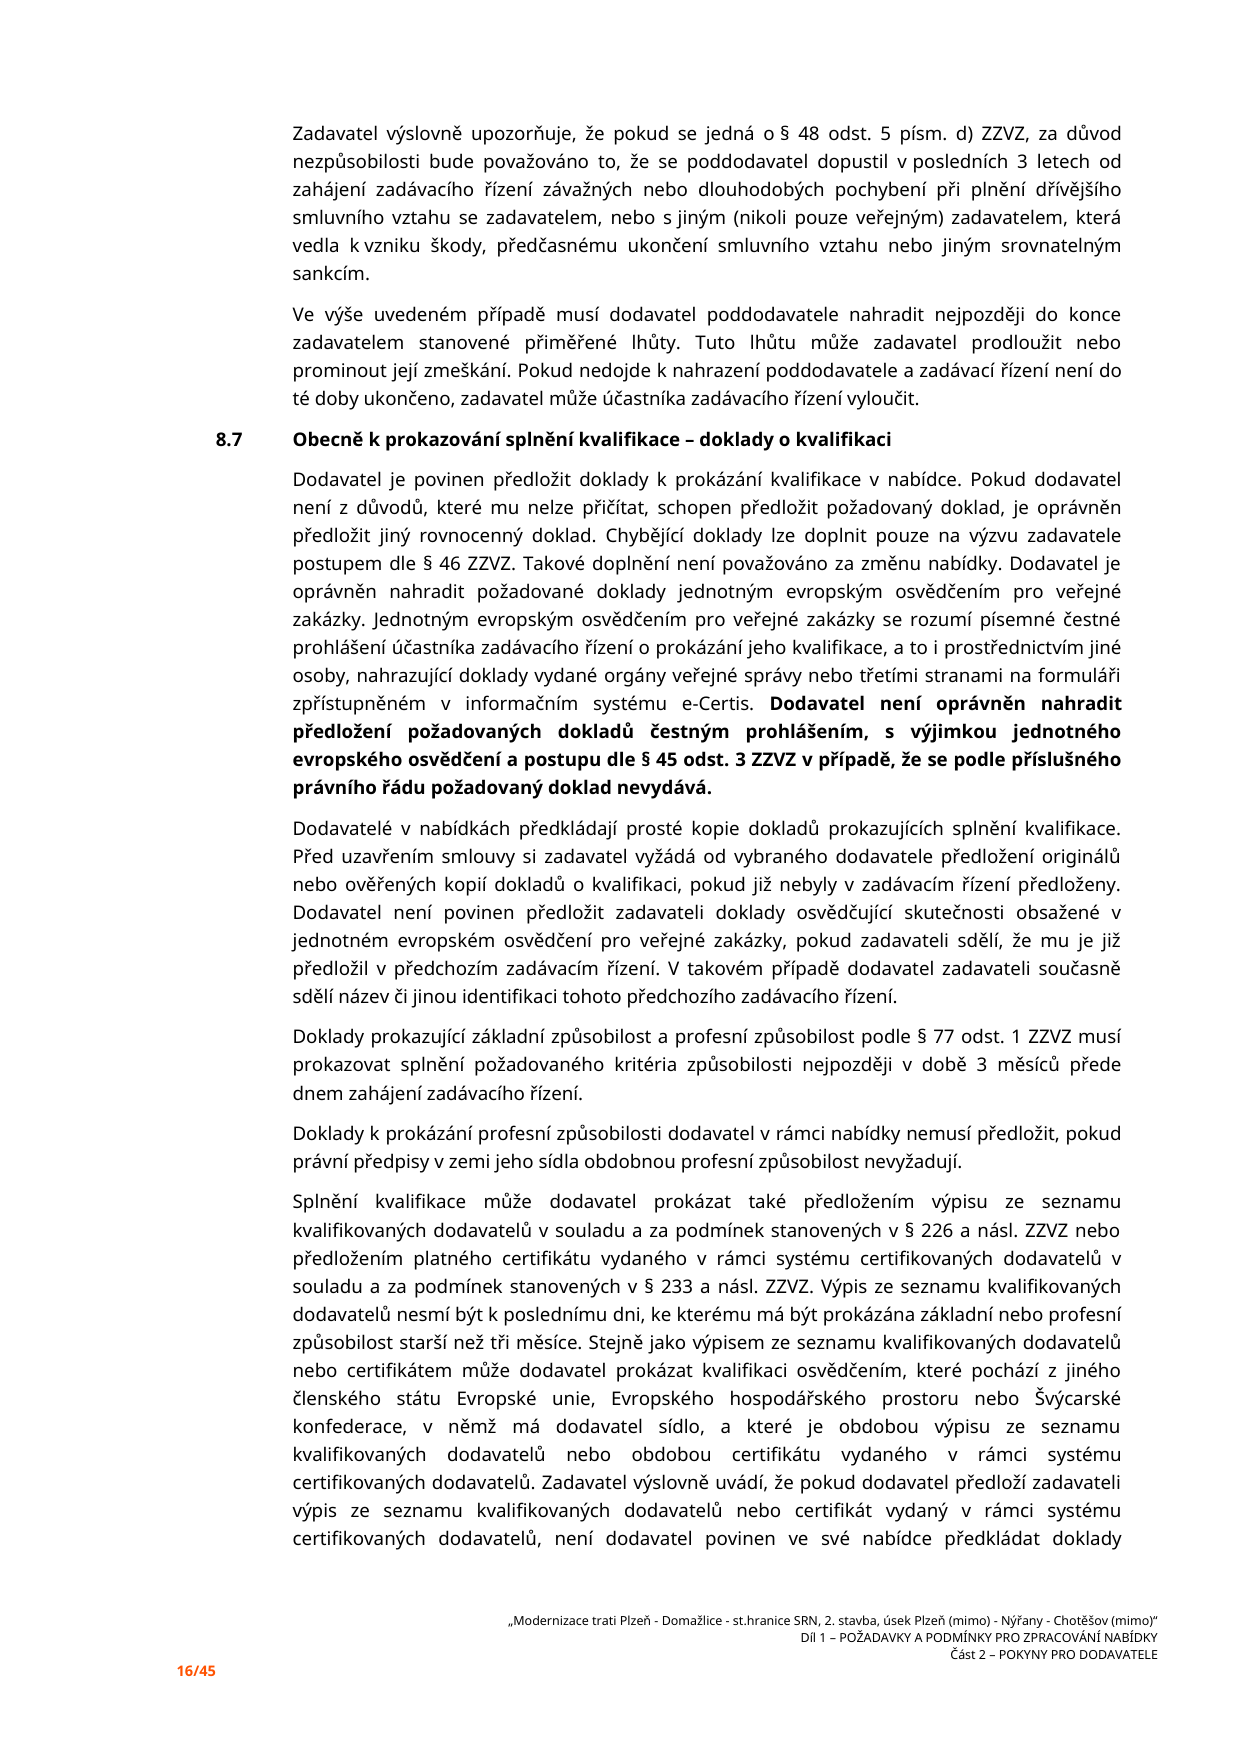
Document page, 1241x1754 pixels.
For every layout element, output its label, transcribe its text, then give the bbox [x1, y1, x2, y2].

text Doklady prokazující základní způsobilost a profesní způsobilost podle § 77 odst. 1 ZZVZ musí prokazovat splnění požadovaného kritéria způsobilosti nejpozději v době 3 měsíců přede dnem zahájení zadávacího řízení. [292, 1024, 1122, 1105]
text Dodavatel je povinen předložit doklady k prokázání kvalifikace v nabídce. Pokud dodavatel není z důvodů, které mu nelze přičítat, schopen předložit požadovaný doklad, je oprávněn předložit jiný rovnocenný doklad. Chybějící doklady lze doplnit pouze na výzvu zadavatele postupem dle § 46 ZZVZ. Takové doplnění není považováno za změnu nabídky. Dodavatel je oprávněn nahradit požadované doklady jednotným evropským osvědčením pro veřejné zakázky. Jednotným evropským osvědčením pro veřejné zakázky se rozumí písemné čestné prohlášení účastníka zadávacího řízení o prokázání jeho kvalifikace, a to i prostřednictvím jiné osoby, nahrazující doklady vydané orgány veřejné správy nebo třetími stranami na formuláři zpřístupněném v informačním systému e-Certis. Dodavatel není oprávněn nahradit předložení požadovaných dokladů čestným prohlášením, s výjimkou jednotného evropského osvědčení a postupu dle § 45 odst. 3 ZZVZ v případě, že se podle příslušného právního řádu požadovaný doklad nevydává. [292, 466, 1122, 800]
text Obecně k prokazování splnění kvalifikace – doklady o kvalifikaci [216, 426, 1122, 451]
text Zadavatel výslovně upozorňuje, že pokud se jedná o § 48 odst. 5 písm. d) ZZVZ, za důvod nezpůsobilosti bude považováno to, že se poddodavatel dopustil v posledních 3 letech od zahájení zadávacího řízení závažných nebo dlouhodobých pochybení při plnění dřívějšího smluvního vztahu se zadavatelem, nebo s jiným (nikoli pouze veřejným) zadavatelem, která vedla k vzniku škody, předčasnému ukončení smluvního vztahu nebo jiným srovnatelným sankcím. [292, 121, 1122, 286]
text Ve výše uvedeném případě musí dodavatel poddodavatele nahradit nejpozději do konce zadavatelem stanovené přiměřené lhůty. Tuto lhůtu může zadavatel prodloužit nebo prominout její zmeškání. Pokud nedojde k nahrazení poddodavatele a zadávací řízení není do té doby ukončeno, zadavatel může účastníka zadávacího řízení vyloučit. [292, 301, 1122, 411]
text Doklady k prokázání profesní způsobilosti dodavatel v rámci nabídky nemusí předložit, pokud právní předpisy v zemi jeho sídla obdobnou profesní způsobilost nevyžadují. [292, 1120, 1122, 1174]
text Dodavatelé v nabídkách předkládají prosté kopie dokladů prokazujících splnění kvalifikace. Před uzavřením smlouvy si zadavatel vyžádá od vybraného dodavatele předložení originálů nebo ověřených kopií dokladů o kvalifikaci, pokud již nebyly v zadávacím řízení předloženy. Dodavatel není povinen předložit zadavateli doklady osvědčující skutečnosti obsažené v jednotném evropském osvědčení pro veřejné zakázky, pokud zadavateli sdělí, že mu je již předložil v předchozím zadávacím řízení. V takovém případě dodavatel zadavateli současně sdělí název či jinou identifikaci tohoto předchozího zadávacího řízení. [292, 815, 1122, 1009]
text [292, 1189, 1122, 1551]
